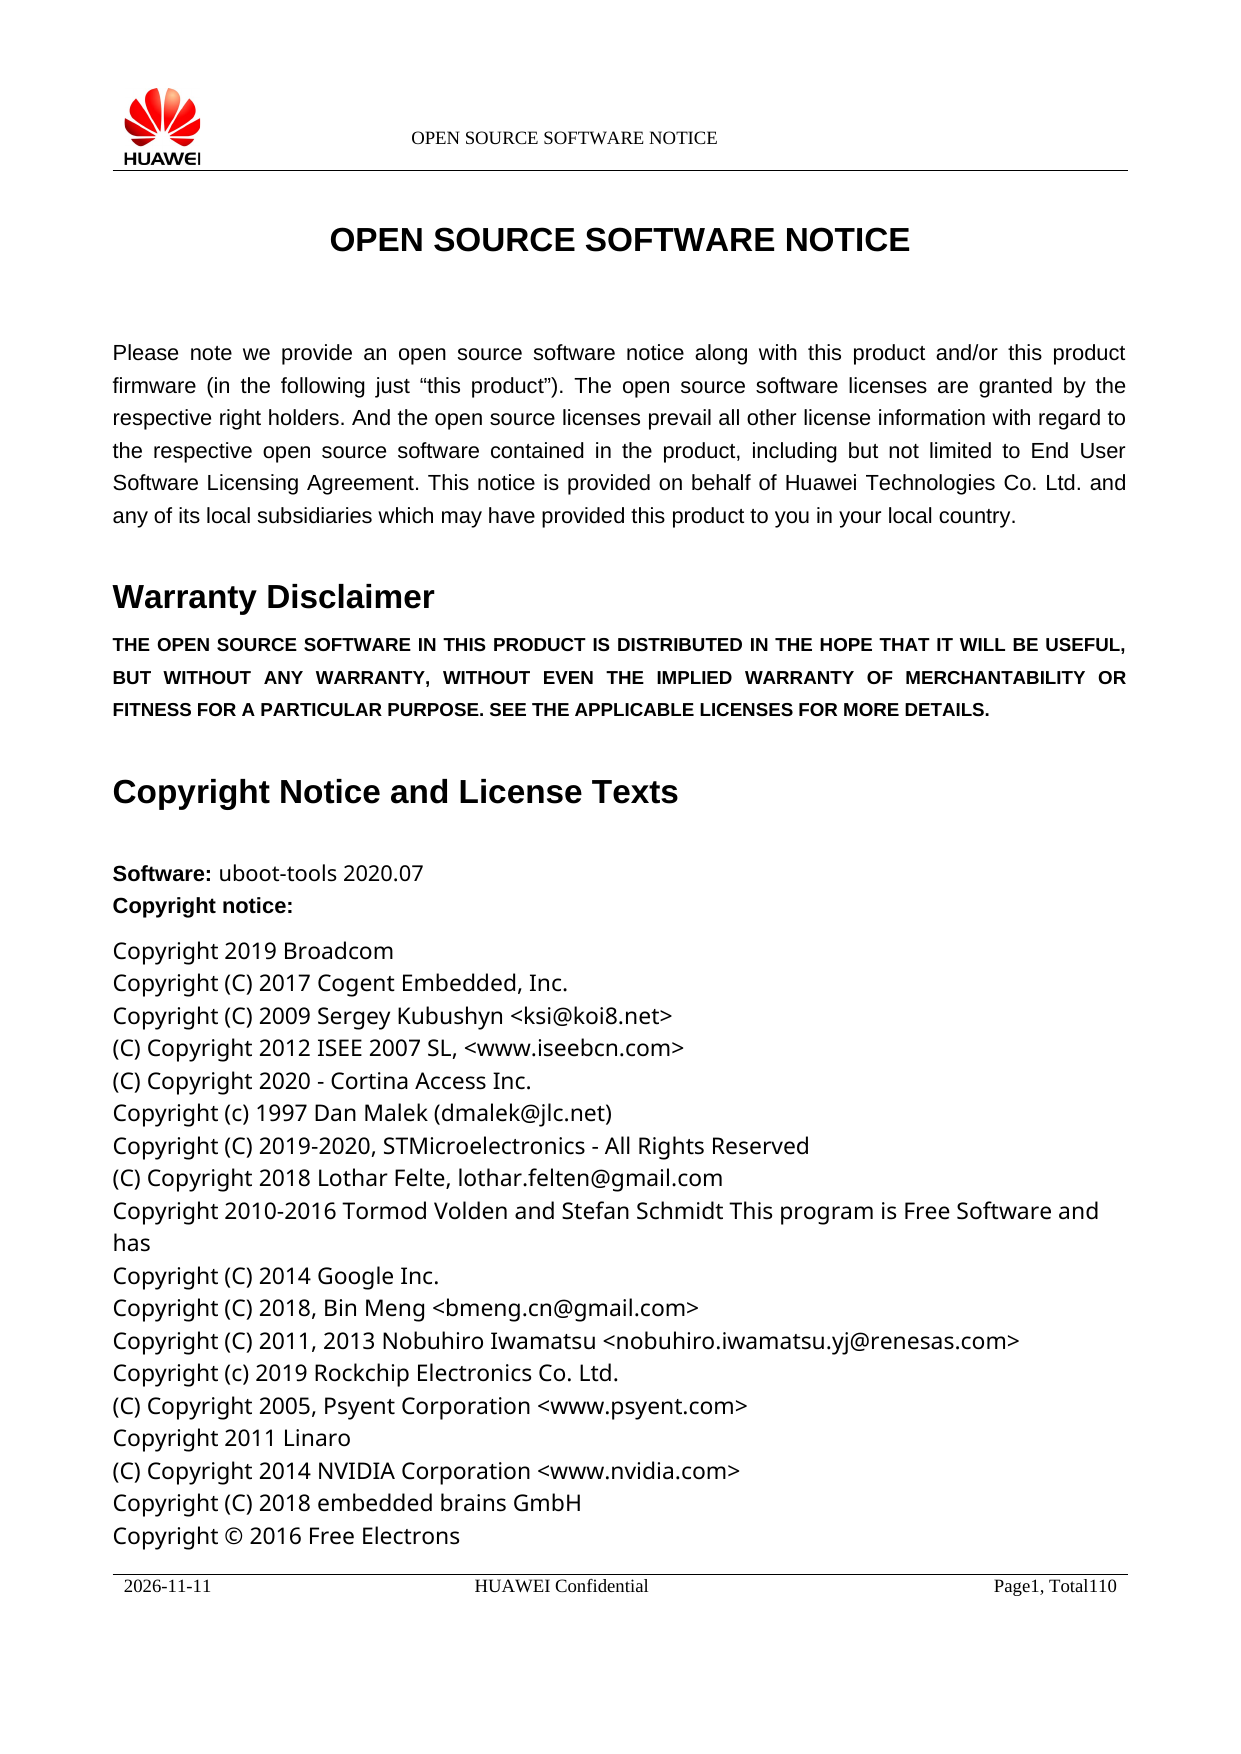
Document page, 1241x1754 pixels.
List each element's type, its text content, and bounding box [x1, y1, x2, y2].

picture [124, 88, 201, 165]
text OPEN SOURCE SOFTWARE NOTICE [112, 206, 1128, 271]
text Copyright notice: [112, 889, 1128, 921]
text The open source software in this product is distributed in the hope that it will be useful, but WITHOUT ANY WARRANTY, without even the implied warranty of MERCHANTABILITY or FITNESS FOR A PARTICULAR PURPOSE. See the applicable licenses for more details. [112, 629, 1128, 726]
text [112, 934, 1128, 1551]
title Software: uboot-tools 2020.07 [112, 856, 1128, 889]
text Please note we provide an open source software notice along with this product and/or this product firmware (in the following just “this product”). The open source software licenses are granted by the respective right holders. And the open source licenses prevail all other license information with regard to the respective open source software contained in the product, including but not limited to End User Software Licensing Agreement. This notice is provided on behalf of Huawei Technologies Co. Ltd. and any of its local subsidiaries which may have provided this product to you in your local country. [112, 336, 1128, 531]
text Warranty Disclaimer [112, 564, 1128, 629]
text Copyright Notice and License Texts [112, 759, 1128, 824]
